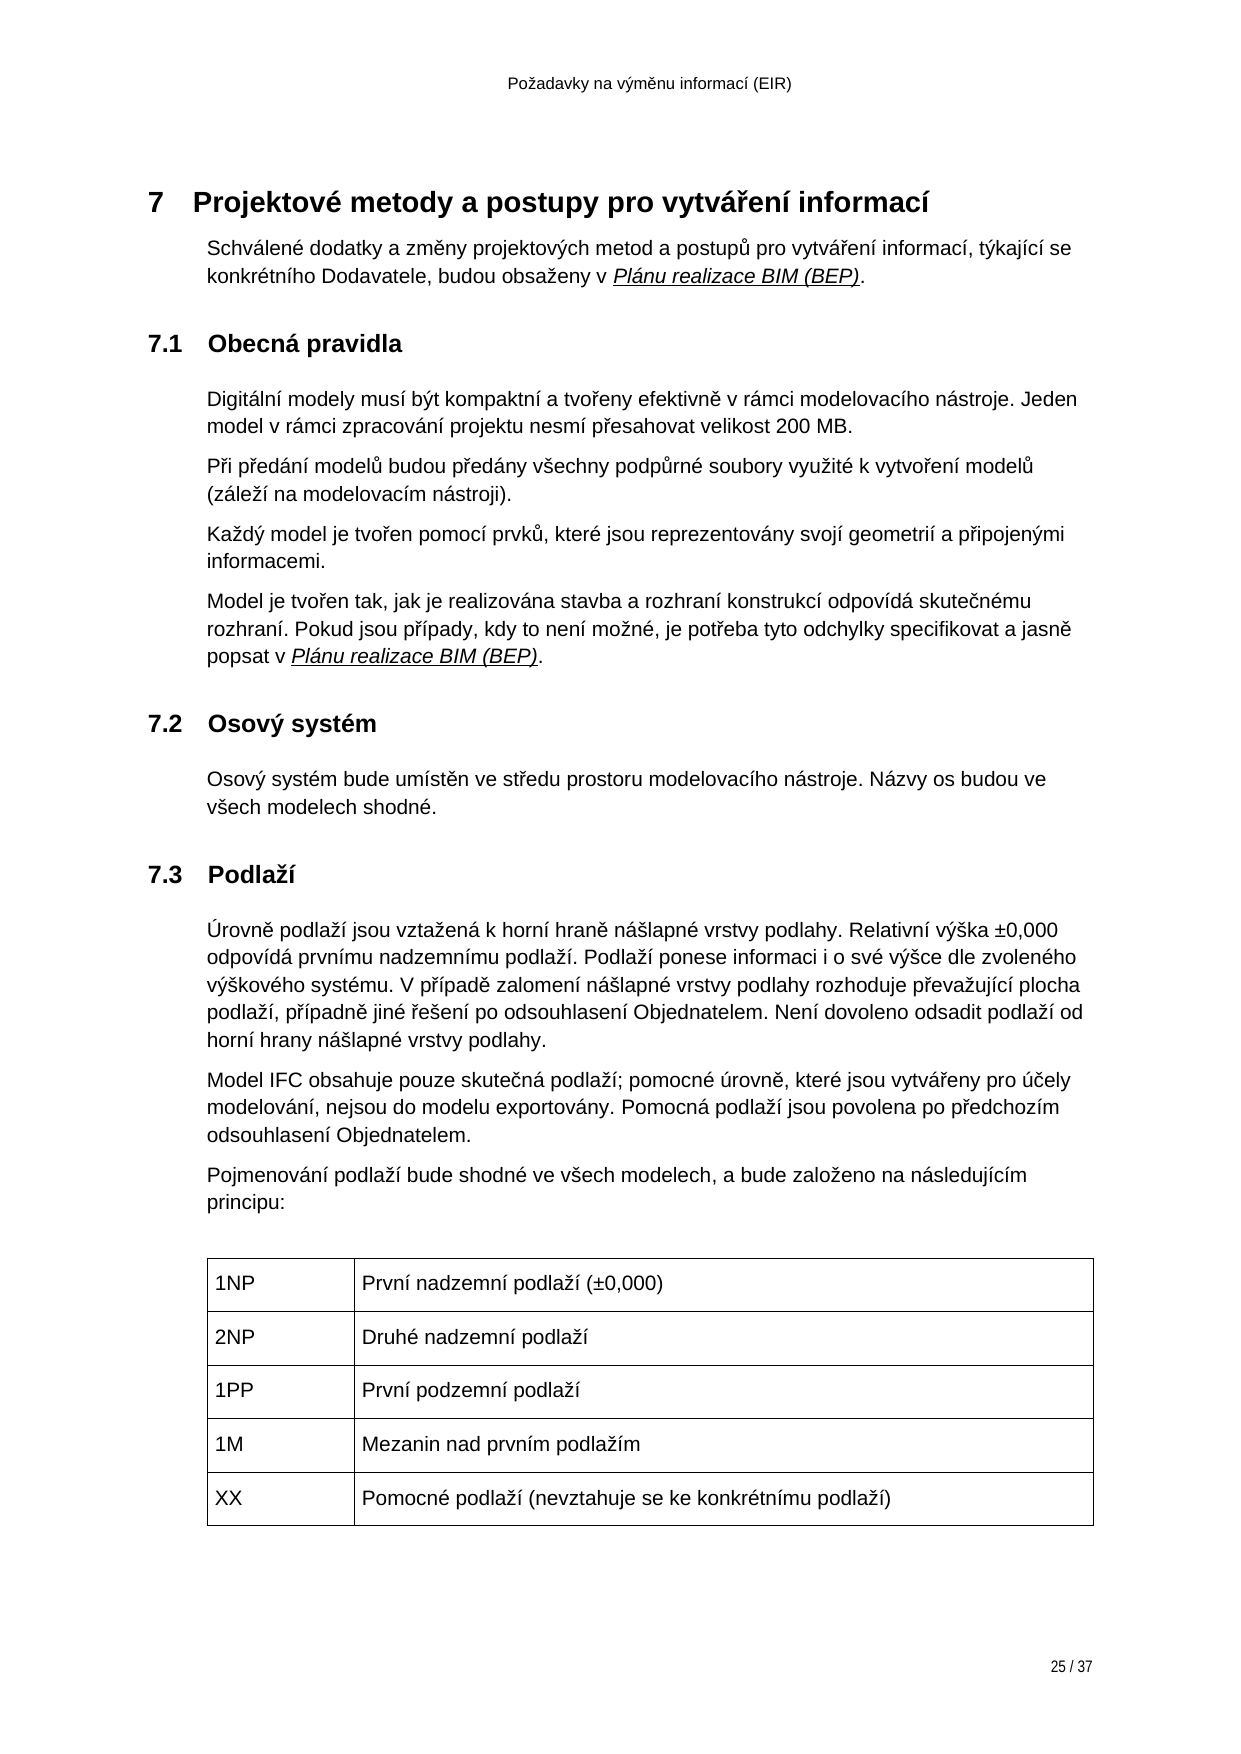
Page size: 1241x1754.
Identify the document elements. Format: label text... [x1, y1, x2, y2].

table_header 1NP [208, 1259, 354, 1311]
text Při předání modelů budou předány všechny podpůrné soubory využité k vytvoření modelů (záleží na modelovacím nástroji). [207, 454, 1093, 506]
text Schválené dodatky a změny projektových metod a postupů pro vytváření informací, týkající se konkrétního Dodavatele, budou obsaženy v Plánu realizace BIM (BEP). [207, 236, 1093, 288]
text Model je tvořen tak, jak je realizována stavba a rozhraní konstrukcí odpovídá skutečnému rozhraní. Pokud jsou případy, kdy to není možné, je potřeba tyto odchylky specifikovat a jasně popsat v Plánu realizace BIM (BEP). [207, 589, 1093, 668]
subtitle Obecná pravidla [148, 329, 1093, 357]
table_cell Pomocné podlaží (nevztahuje se ke konkrétnímu podlaží) [355, 1473, 1093, 1525]
subtitle Projektové metody a postupy pro vytváření informací [148, 185, 1093, 219]
text Osový systém bude umístěn ve středu prostoru modelovacího nástroje. Názvy os budou ve všech modelech shodné. [207, 767, 1093, 819]
subtitle Osový systém [148, 709, 1093, 738]
table_cell 1M [208, 1419, 354, 1472]
subtitle Podlaží [148, 860, 1093, 888]
table_cell Mezanin nad prvním podlažím [355, 1419, 1093, 1472]
text Digitální modely musí být kompaktní a tvořeny efektivně v rámci modelovacího nástroje. Jeden model v rámci zpracování projektu nesmí přesahovat velikost 200 MB. [207, 387, 1093, 438]
text Úrovně podlaží jsou vztažená k horní hraně nášlapné vrstvy podlahy. Relativní výška ±0,000 odpovídá prvnímu nadzemnímu podlaží. Podlaží ponese informaci i o své výšce dle zvoleného výškového systému. V případě zalomení nášlapné vrstvy podlahy rozhoduje převažující plocha podlaží, případně jiné řešení po odsouhlasení Objednatelem. Není dovoleno odsadit podlaží od horní hrany nášlapné vrstvy podlahy. [207, 918, 1093, 1052]
text Pojmenování podlaží bude shodné ve všech modelech, a bude založeno na následujícím principu: [207, 1163, 1093, 1214]
table_cell 1PP [208, 1366, 354, 1418]
table_cell První podzemní podlaží [355, 1366, 1093, 1418]
table_cell Druhé nadzemní podlaží [355, 1312, 1093, 1365]
table_cell XX [208, 1473, 354, 1525]
table_cell 2NP [208, 1312, 354, 1365]
text Každý model je tvořen pomocí prvků, které jsou reprezentovány svojí geometrií a připojenými informacemi. [207, 522, 1093, 573]
text Model IFC obsahuje pouze skutečná podlaží; pomocné úrovně, které jsou vytvářeny pro účely modelování, nejsou do modelu exportovány. Pomocná podlaží jsou povolena po předchozím odsouhlasení Objednatelem. [207, 1068, 1093, 1147]
table_header První nadzemní podlaží (±0,000) [355, 1259, 1093, 1311]
